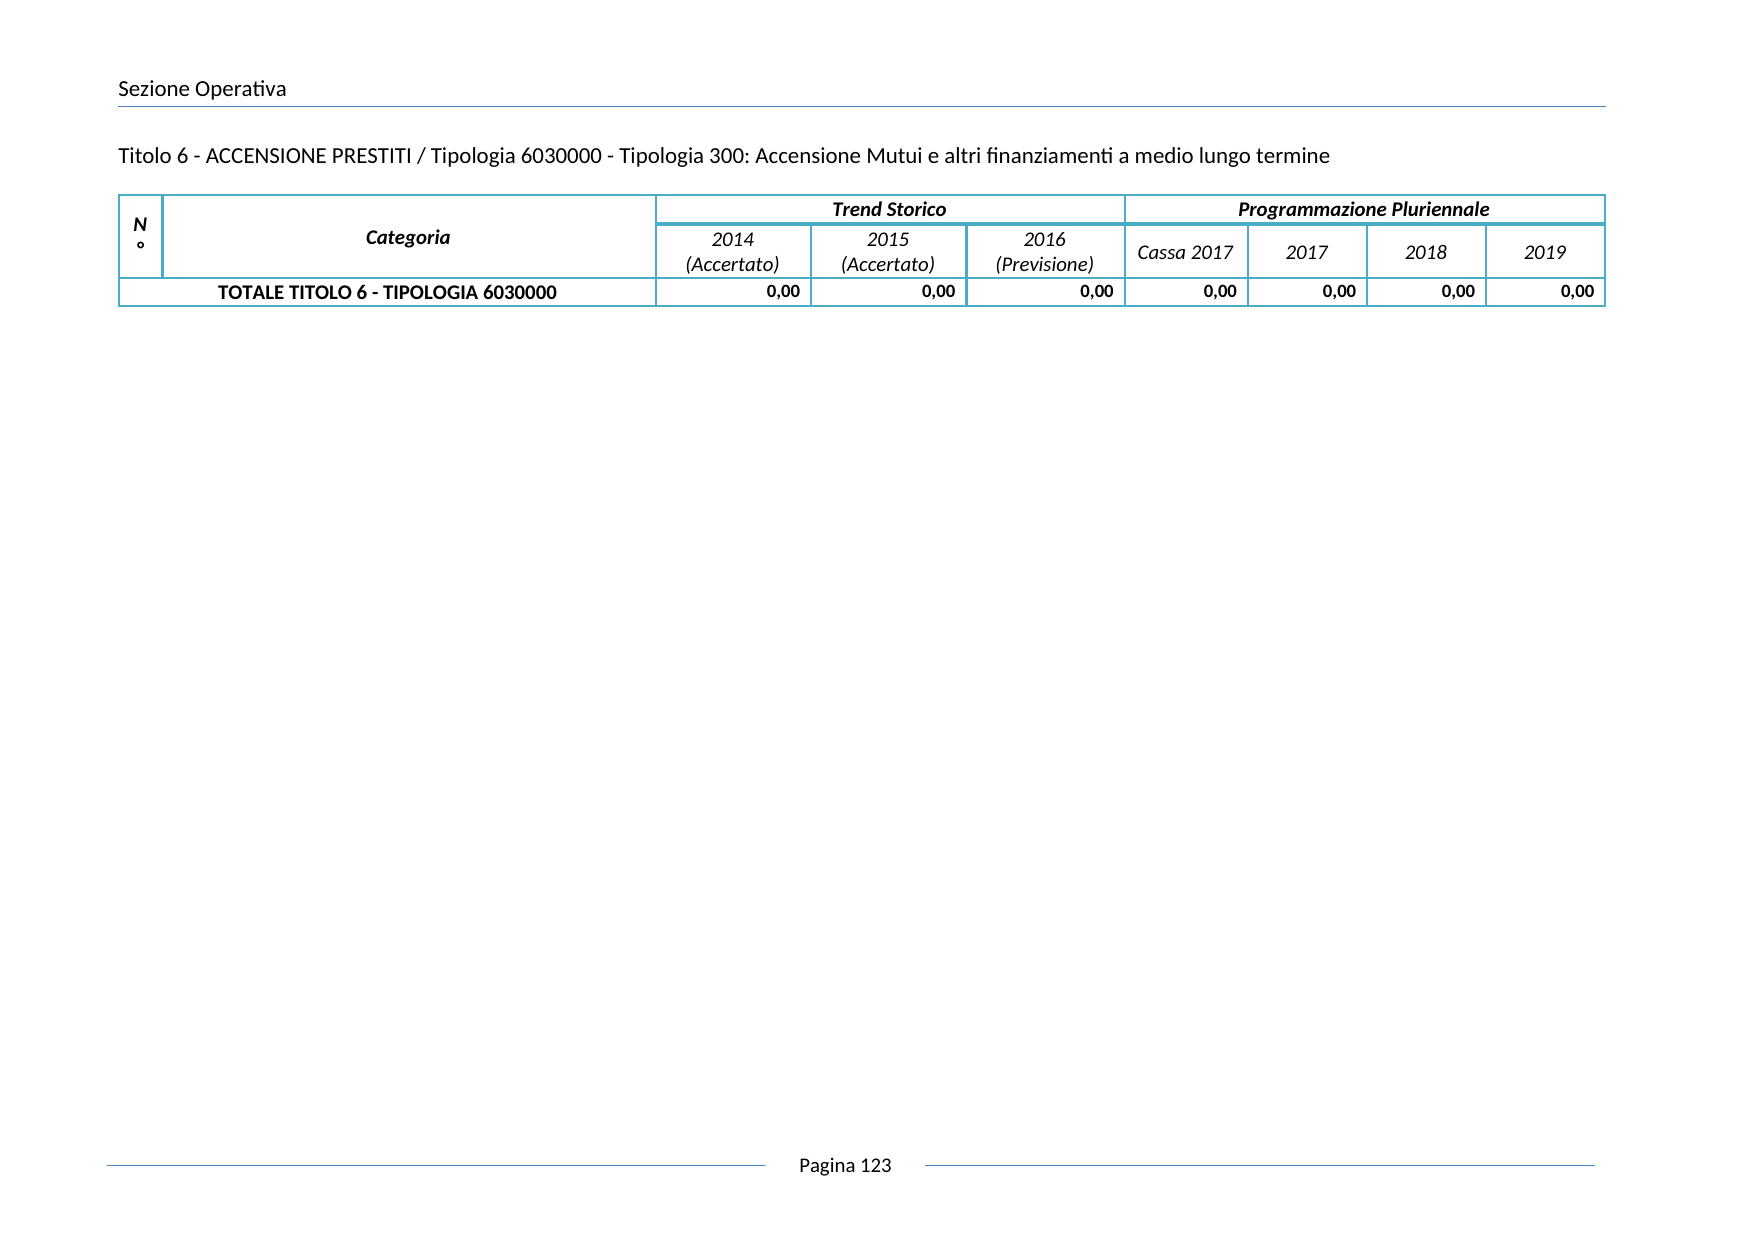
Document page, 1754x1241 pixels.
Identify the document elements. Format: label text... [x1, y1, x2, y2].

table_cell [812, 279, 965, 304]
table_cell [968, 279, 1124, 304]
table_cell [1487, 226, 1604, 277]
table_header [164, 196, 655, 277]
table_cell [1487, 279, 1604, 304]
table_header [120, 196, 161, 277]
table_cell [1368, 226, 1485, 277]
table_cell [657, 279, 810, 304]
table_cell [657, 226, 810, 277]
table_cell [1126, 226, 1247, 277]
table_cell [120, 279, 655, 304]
text Titolo 6 - ACCENSIONE PRESTITI / Tipologia 6030000 - Tipologia 300: Accensione Mutui e altri finanziamenti a medio lungo termine [118, 141, 1606, 169]
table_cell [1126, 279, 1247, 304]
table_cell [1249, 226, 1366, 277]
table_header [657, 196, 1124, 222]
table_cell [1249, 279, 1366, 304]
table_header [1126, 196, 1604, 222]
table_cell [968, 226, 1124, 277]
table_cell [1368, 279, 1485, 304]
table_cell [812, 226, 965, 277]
